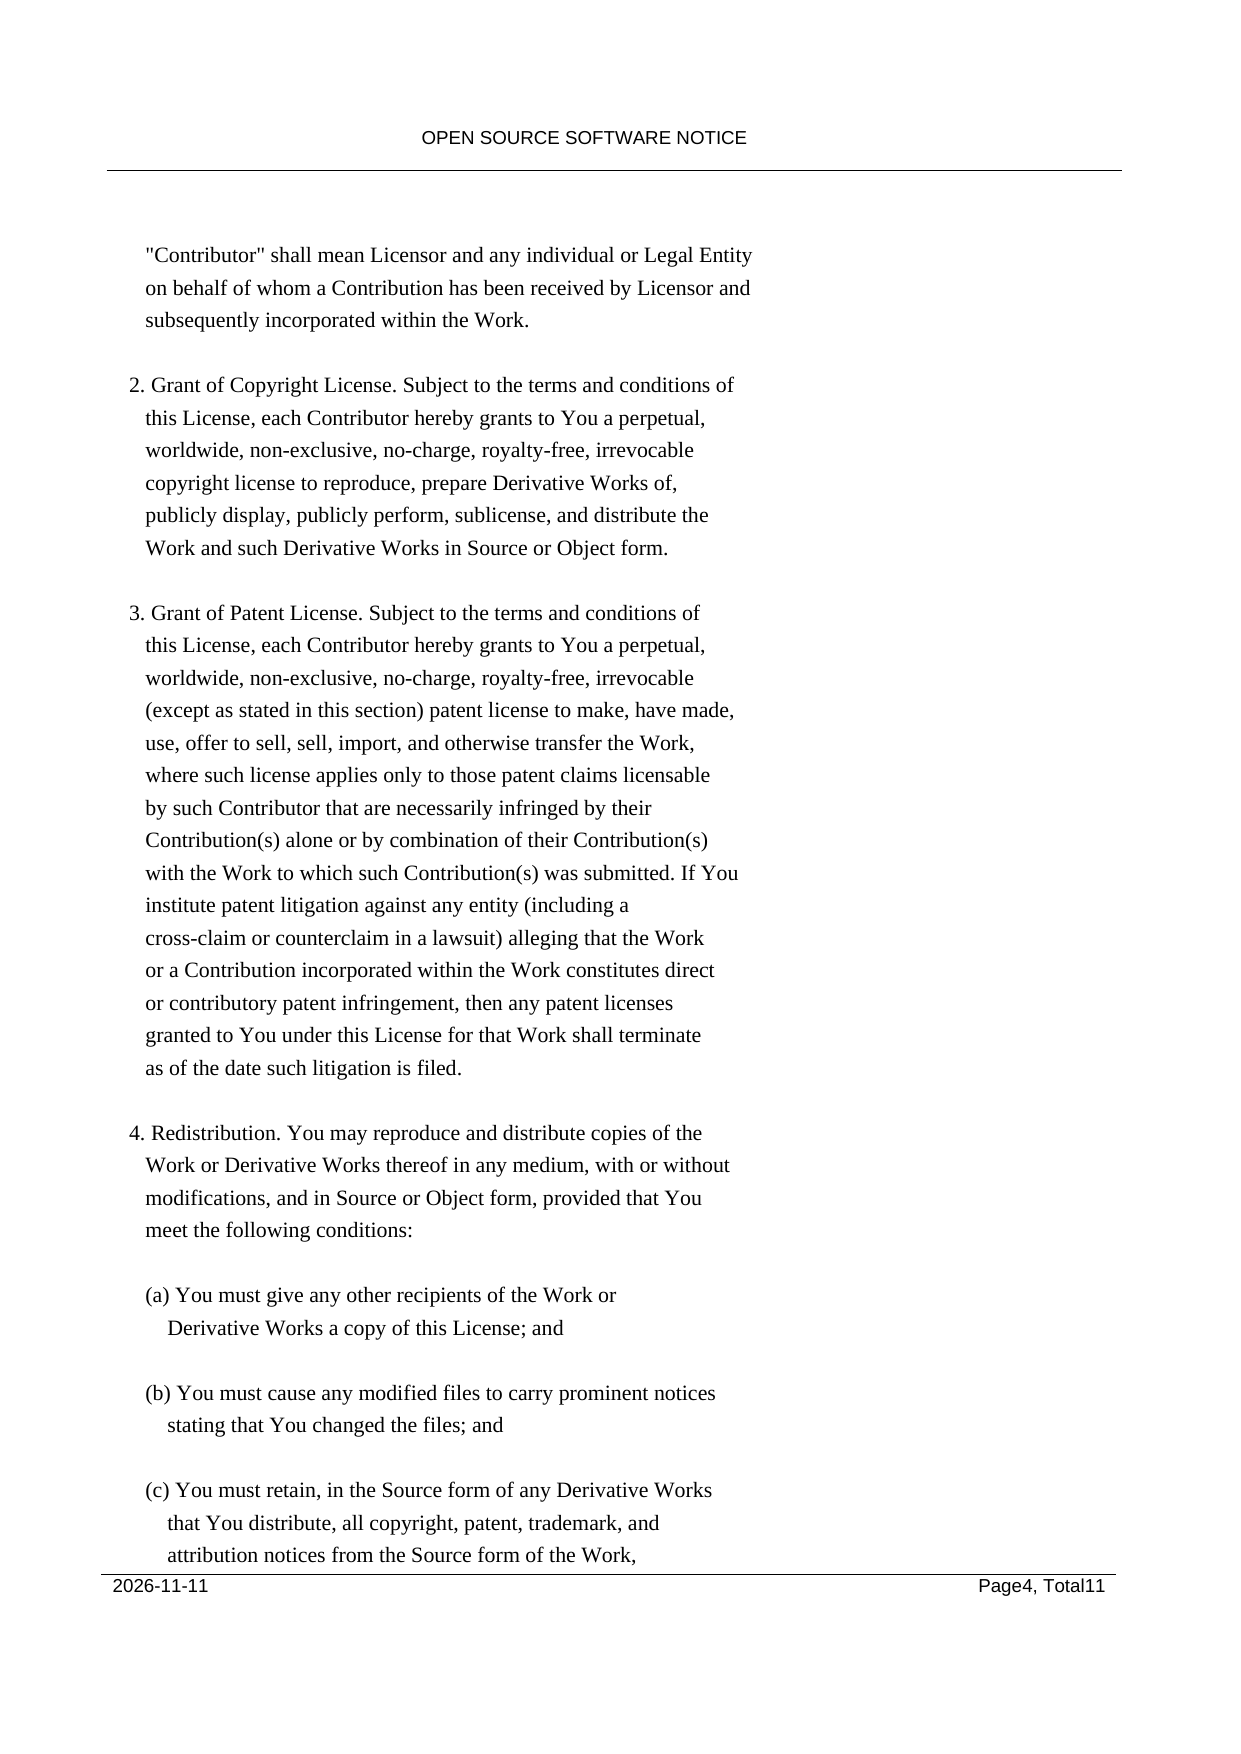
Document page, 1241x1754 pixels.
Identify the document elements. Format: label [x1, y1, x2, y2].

text [112, 206, 1128, 1571]
